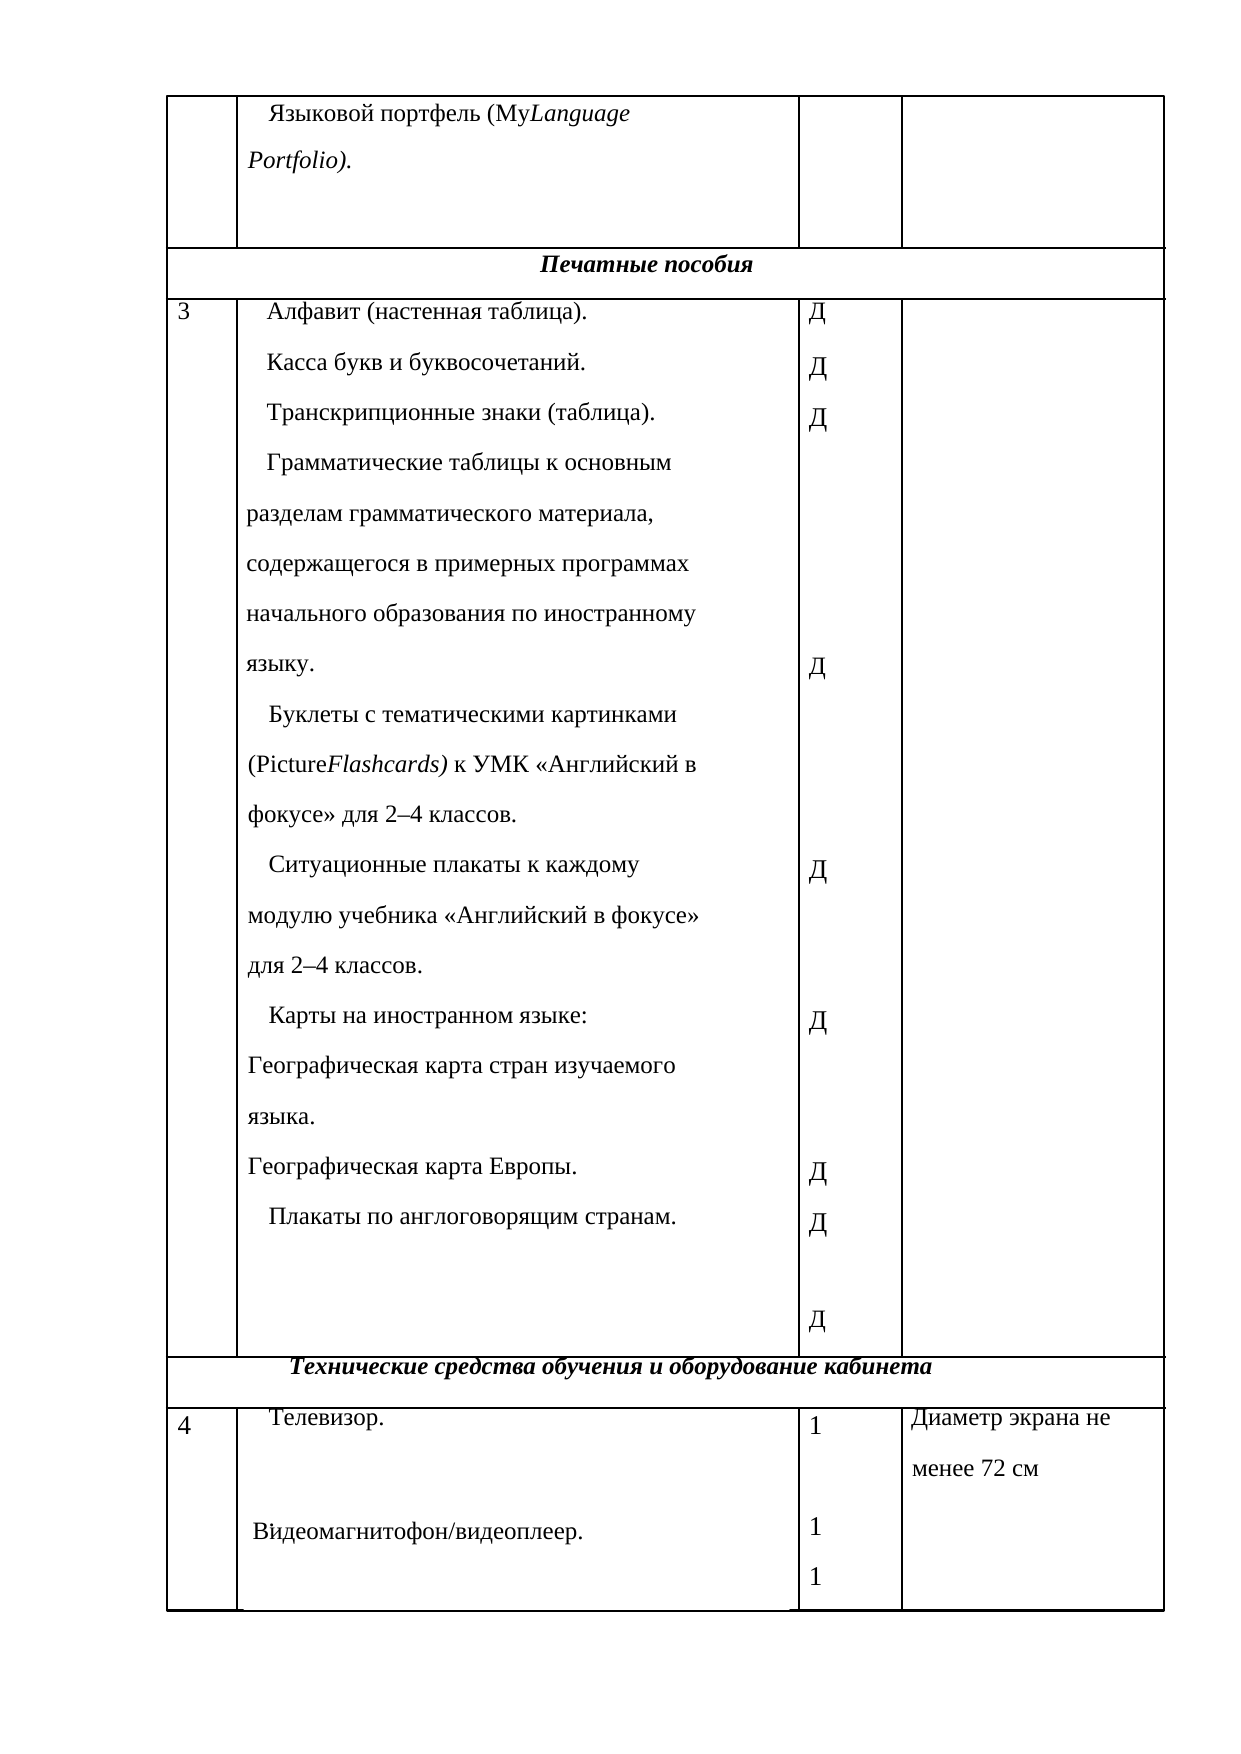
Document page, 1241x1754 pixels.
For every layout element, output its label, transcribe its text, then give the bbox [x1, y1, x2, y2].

text Portfolio). [248, 128, 1240, 178]
text Д [809, 279, 1240, 330]
text фокусе» для 2–4 классов. [248, 782, 1240, 833]
text Географическая карта стран изучаемого [248, 1034, 1240, 1084]
text Плакаты по англоговорящим странам. [268, 1184, 1240, 1235]
text модулю учебника «Английский в фокусе» [248, 883, 1240, 933]
text (PictureFlashcards) к УМК «Английский в [248, 732, 1240, 782]
text . [268, 1486, 1240, 1537]
text Географическая карта Европы. [248, 1134, 1240, 1184]
text Д [809, 1301, 1240, 1333]
text менее 72 см [912, 1436, 1240, 1486]
text Языковой портфель (MyLanguage [268, 96, 1240, 128]
text 3 [177, 279, 245, 330]
text содержащегося в примерных программах [246, 531, 808, 581]
text Грамматические таблицы к основным [266, 431, 808, 481]
text Буклеты с тематическими картинками [268, 682, 1240, 732]
text начального образования по иностранному [246, 581, 808, 632]
text Диаметр экрана не [911, 1385, 1240, 1436]
text Телевизор. [268, 1385, 910, 1436]
text Карты на иностранном языке: [268, 983, 1240, 1034]
text Касса букв и буквосочетаний. [266, 330, 808, 380]
text Ситуационные плакаты к каждому [268, 833, 1240, 883]
text Печатные пособия [540, 247, 1240, 279]
text языку. [246, 632, 808, 682]
text для 2–4 классов. [248, 933, 1240, 983]
text Д [809, 649, 1240, 681]
text Алфавит (настенная таблица). [266, 279, 808, 330]
text Технические средства обучения и оборудование кабинета [289, 1333, 1240, 1385]
text разделам грамматического материала, [246, 481, 808, 531]
text языка. [248, 1084, 1240, 1134]
text Транскрипционные знаки (таблица). [266, 380, 808, 431]
